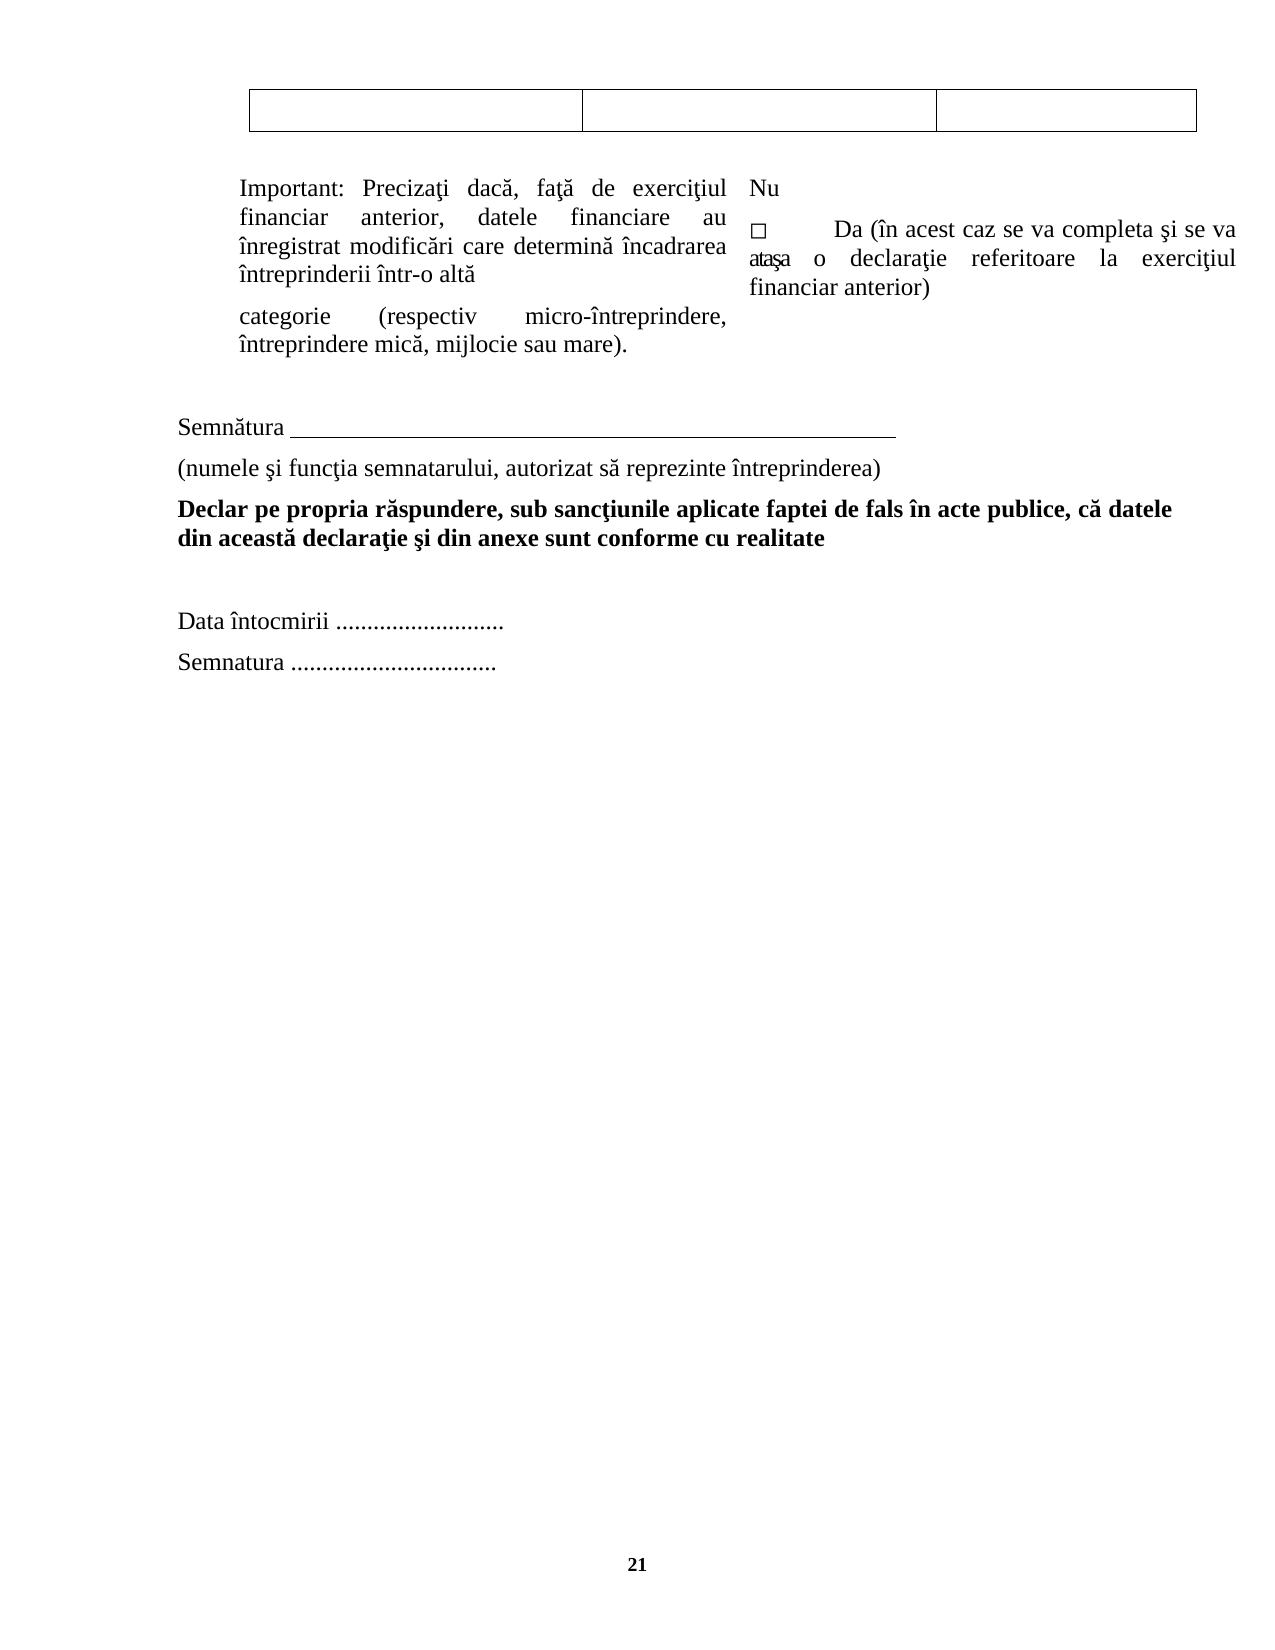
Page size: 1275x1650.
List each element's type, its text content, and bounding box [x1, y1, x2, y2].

text Declar pe propria răspundere, sub sancţiunile aplicate faptei de fals în acte publice, că datele din această declaraţie şi din anexe sunt conforme cu realitate [177, 494, 1174, 552]
text Data întocmirii ........................... [177, 606, 1174, 634]
text Semnătura [177, 412, 1174, 441]
table_cell [937, 90, 1196, 131]
text (numele şi funcţia semnatarului, autorizat să reprezinte întreprinderea) [177, 453, 1174, 482]
table_cell [250, 90, 582, 131]
table_header Nu Da (în acest caz se va completa şi se va ataşa o declaraţie referitoare la exerciţiul financiar anterior) [749, 173, 1258, 371]
text Semnatura ................................. [177, 647, 1174, 676]
table_header Important: Precizaţi dacă, faţă de exerciţiul financiar anterior, datele financiare au înregistrat modificări care determină încadrarea întreprinderii într-o altă categorie (respectiv micro-întreprindere, întreprindere mică, mijlocie sau mare). [239, 173, 749, 371]
table_cell [583, 90, 936, 131]
